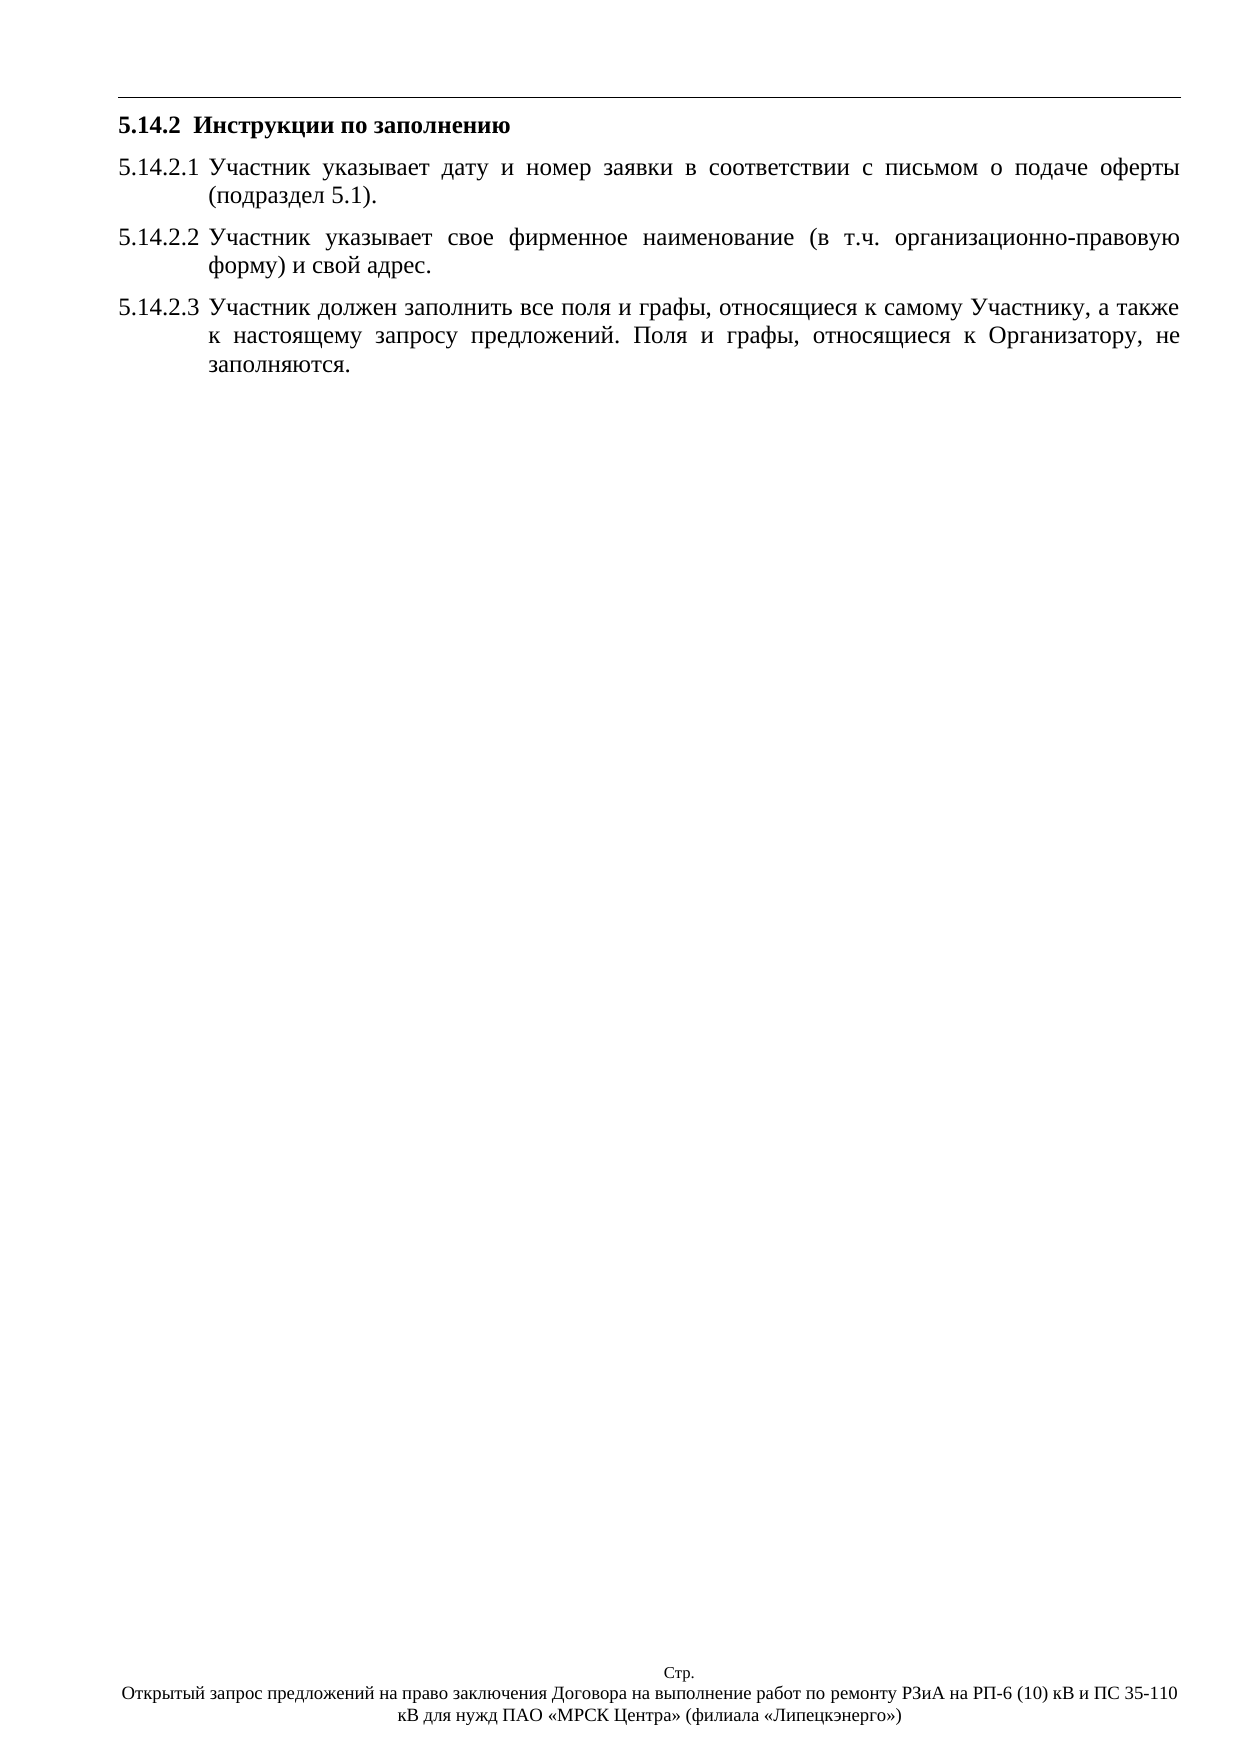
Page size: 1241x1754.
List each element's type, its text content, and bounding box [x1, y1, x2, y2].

list Участник указывает свое фирменное наименование (в т.ч. организационно-правовую форму) и свой адрес. [118, 222, 1181, 279]
list Участник должен заполнить все поля и графы, относящиеся к самому Участнику, а также к настоящему запросу предложений. Поля и графы, относящиеся к Организатору, не заполняются. [118, 292, 1181, 378]
subtitle Инструкции по заполнению [118, 111, 1181, 139]
list Участник указывает дату и номер заявки в соответствии с письмом о подаче оферты (подраздел 5.1). [118, 152, 1181, 209]
